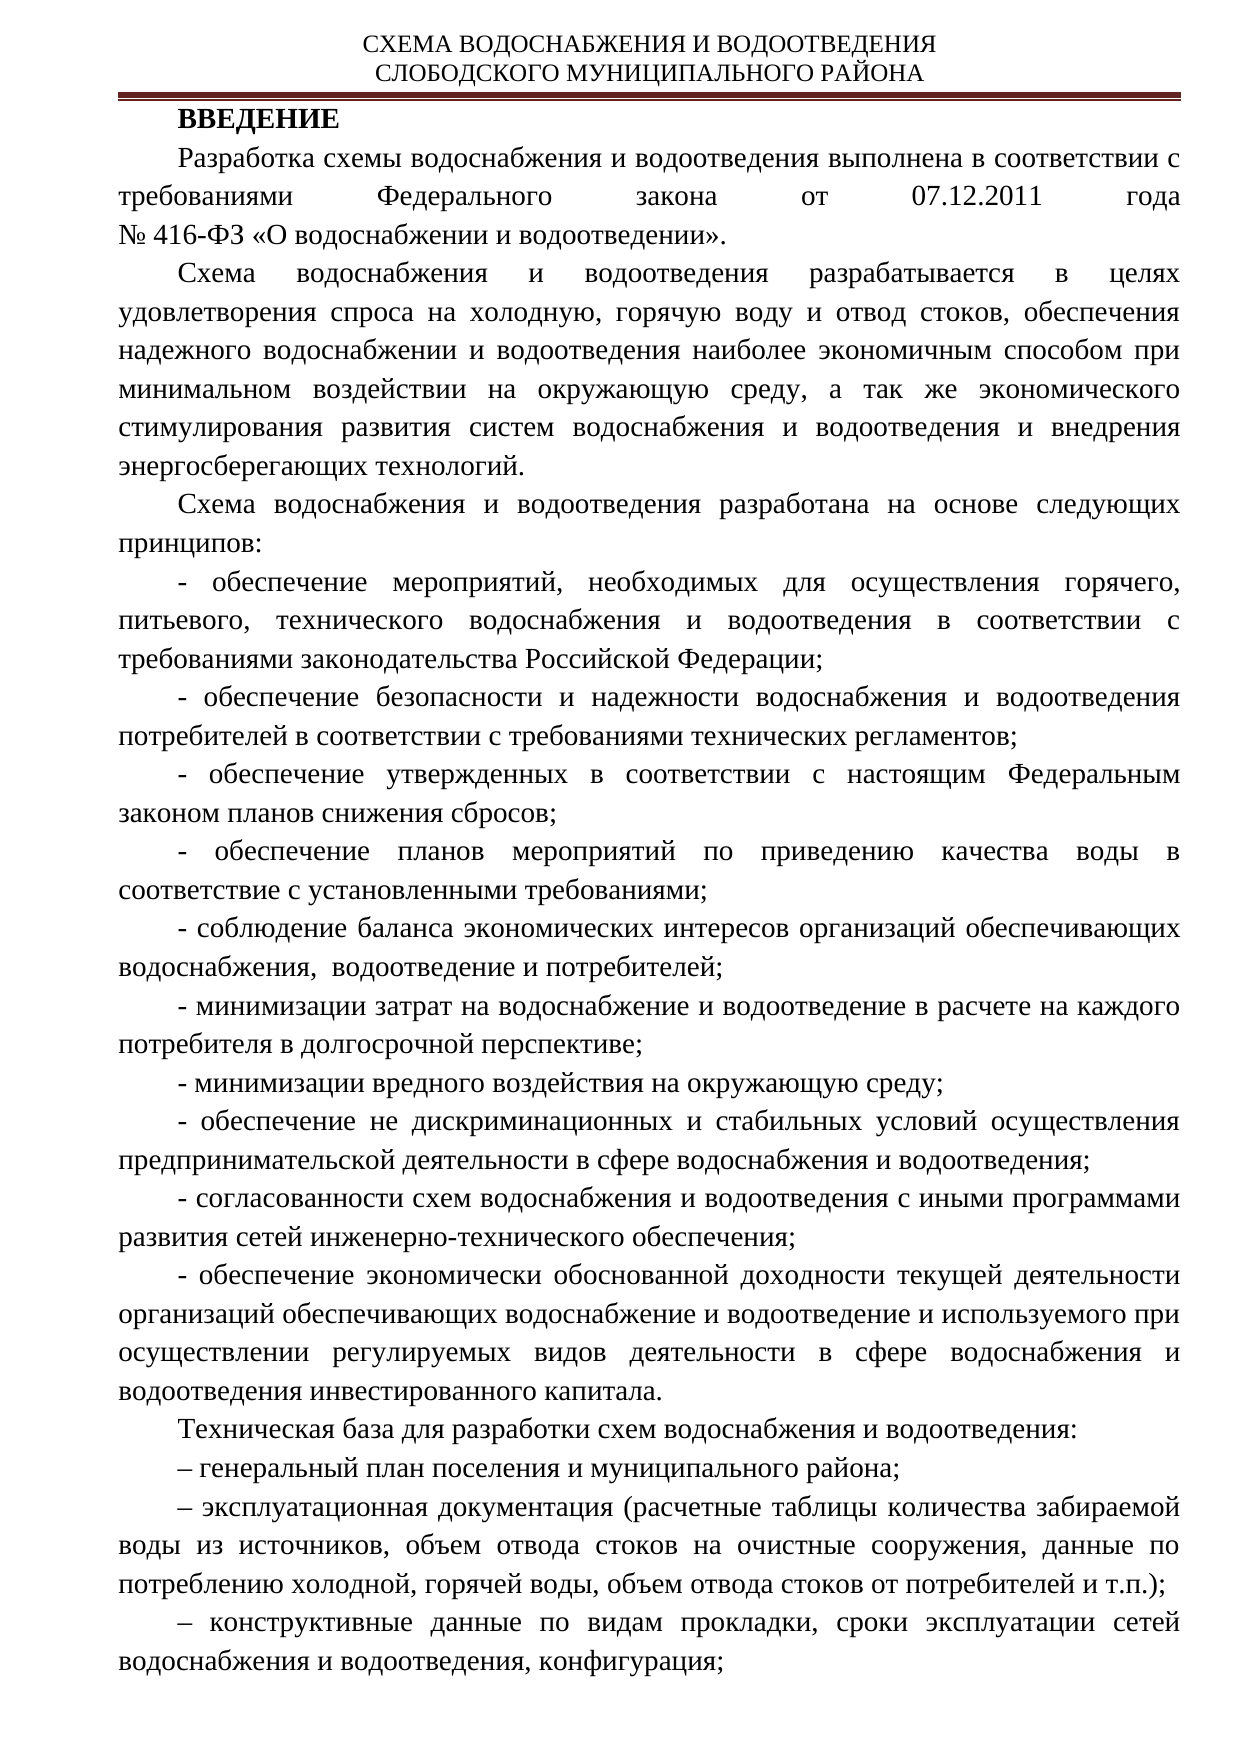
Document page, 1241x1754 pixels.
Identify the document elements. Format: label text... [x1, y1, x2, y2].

text - минимизации затрат на водоснабжение и водоотведение в расчете на каждого потребителя в долгосрочной перспективе; [118, 988, 1181, 1060]
text – конструктивные данные по видам прокладки, сроки эксплуатации сетей водоснабжения и водоотведения, конфигурация; [118, 1604, 1181, 1676]
text - обеспечение экономически обоснованной доходности текущей деятельности организаций обеспечивающих водоснабжение и водоотведение и используемого при осуществлении регулируемых видов деятельности в сфере водоснабжения и водоотведения инвестированного капитала. [118, 1257, 1181, 1407]
text – эксплуатационная документация (расчетные таблицы количества забираемой воды из источников, объем отвода стоков на очистные сооружения, данные по потреблению холодной, горячей воды, объем отвода стоков от потребителей и т.п.); [118, 1489, 1181, 1599]
text Разработка схемы водоснабжения и водоотведения выполнена в соответствии с требованиями Федерального закона от 07.12.2011 года № 416-ФЗ «О водоснабжении и водоотведении». [118, 140, 1181, 250]
text - минимизации вредного воздействия на окружающую среду; [118, 1065, 1181, 1098]
text - согласованности схем водоснабжения и водоотведения с иными программами развития сетей инженерно-технического обеспечения; [118, 1180, 1181, 1252]
text - обеспечение планов мероприятий по приведению качества воды в соответствие с установленными требованиями; [118, 833, 1181, 906]
text - обеспечение мероприятий, необходимых для осуществления горячего, питьевого, технического водоснабжения и водоотведения в соответствии с требованиями законодательства Российской Федерации; [118, 564, 1181, 674]
text - обеспечение безопасности и надежности водоснабжения и водоотведения потребителей в соответствии с требованиями технических регламентов; [118, 679, 1181, 751]
subtitle ВВЕДЕНИЕ [118, 101, 1181, 135]
text Техническая база для разработки схем водоснабжения и водоотведения: [118, 1412, 1181, 1445]
text - соблюдение баланса экономических интересов организаций обеспечивающих водоснабжения, водоотведение и потребителей; [118, 911, 1181, 983]
text Схема водоснабжения и водоотведения разрабатывается в целях удовлетворения спроса на холодную, горячую воду и отвод стоков, обеспечения надежного водоснабжении и водоотведения наиболее экономичным способом при минимальном воздействии на окружающую среду, а так же экономического стимулирования развития систем водоснабжения и водоотведения и внедрения энергосберегающих технологий. [118, 255, 1181, 482]
text - обеспечение не дискриминационных и стабильных условий осуществления предпринимательской деятельности в сфере водоснабжения и водоотведения; [118, 1103, 1181, 1175]
text - обеспечение утвержденных в соответствии с настоящим Федеральным законом планов снижения сбросов; [118, 756, 1181, 828]
text – генеральный план поселения и муниципального района; [118, 1450, 1181, 1484]
text Схема водоснабжения и водоотведения разработана на основе следующих принципов: [118, 487, 1181, 559]
